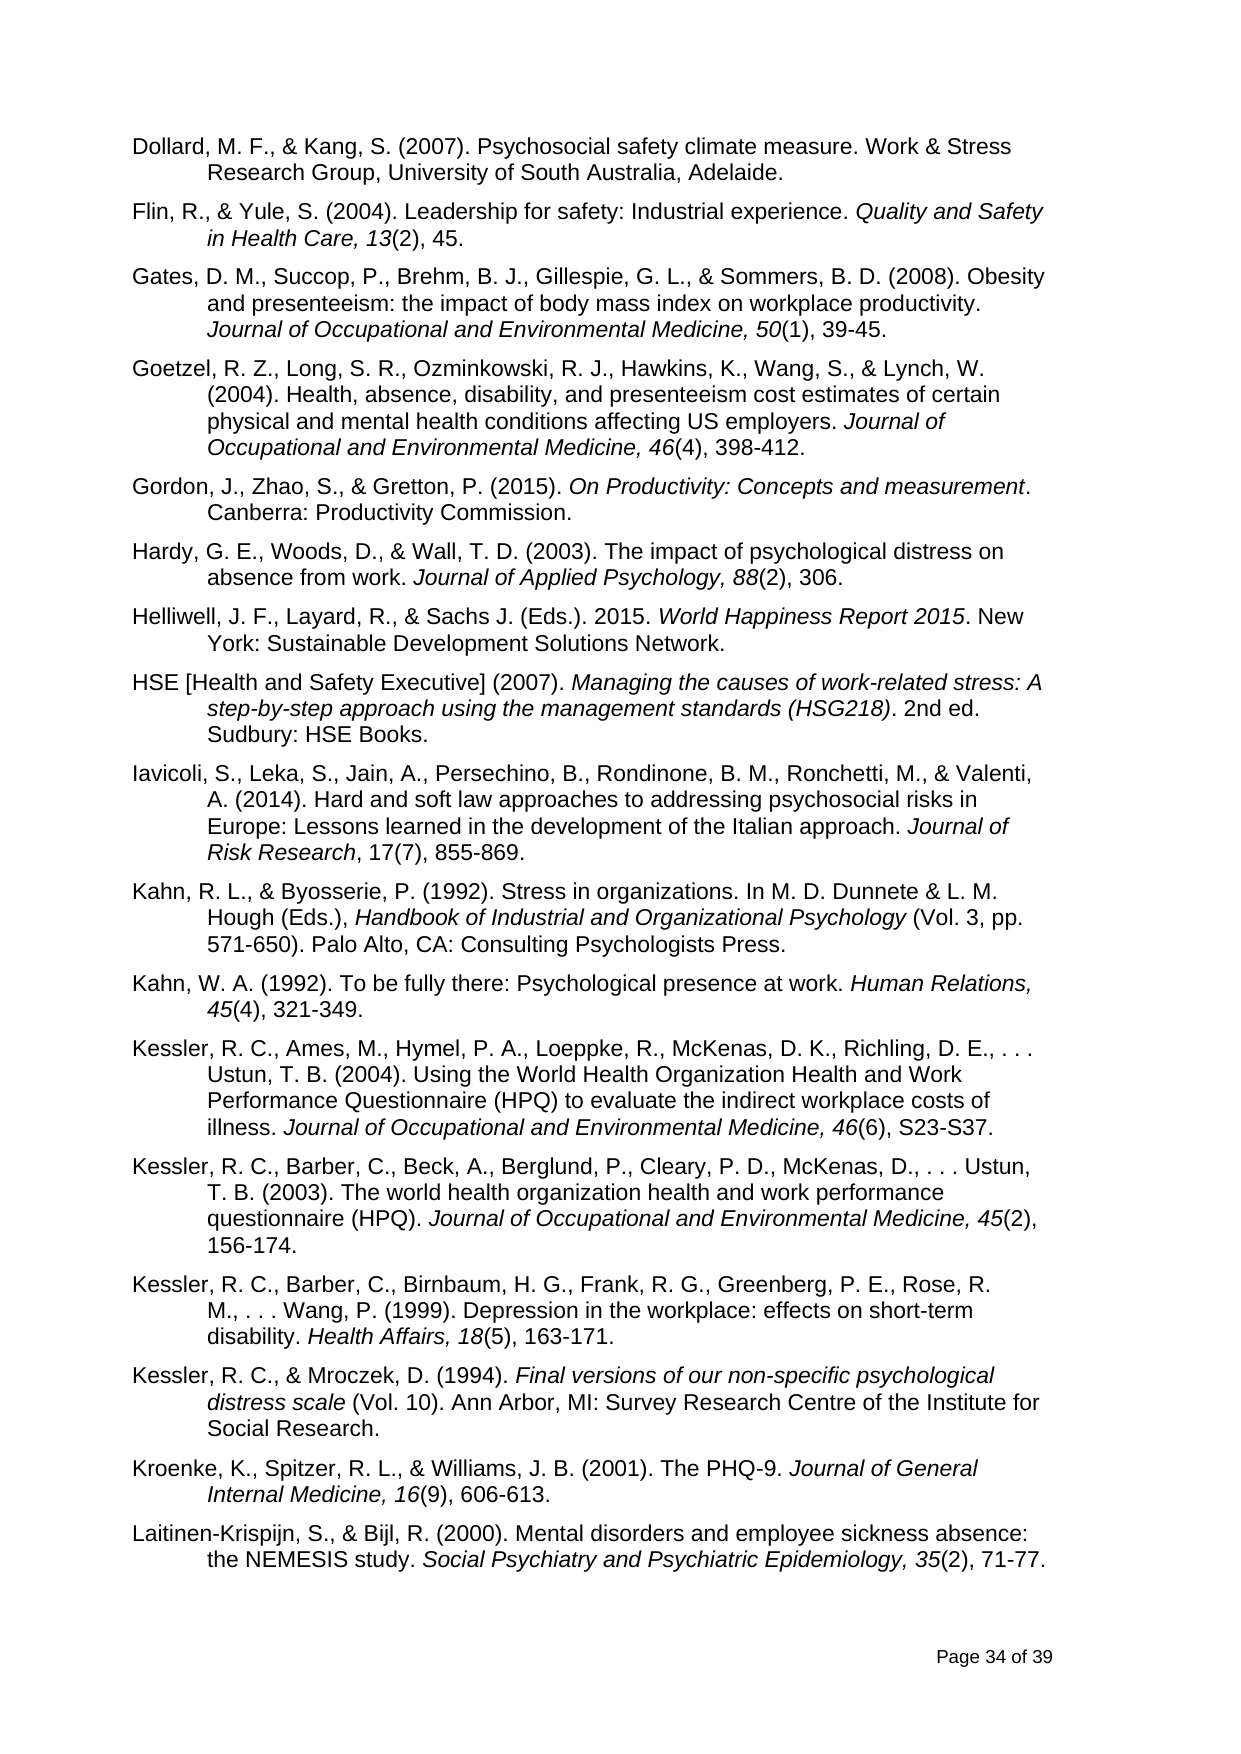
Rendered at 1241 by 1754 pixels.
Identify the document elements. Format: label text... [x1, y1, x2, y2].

text Goetzel, R. Z., Long, S. R., Ozminkowski, R. J., Hawkins, K., Wang, S., & Lynch, W. (2004). Health, absence, disability, and presenteeism cost estimates of certain physical and mental health conditions affecting US employers. Journal of Occupational and Environmental Medicine, 46(4), 398-412. [132, 355, 1053, 460]
text Iavicoli, S., Leka, S., Jain, A., Persechino, B., Rondinone, B. M., Ronchetti, M., & Valenti, A. (2014). Hard and soft law approaches to addressing psychosocial risks in Europe: Lessons learned in the development of the Italian approach. Journal of Risk Research, 17(7), 855-869. [132, 760, 1053, 865]
text Dollard, M. F., & Kang, S. (2007). Psychosocial safety climate measure. Work & Stress Research Group, University of South Australia, Adelaide. [132, 133, 1053, 186]
text HSE [Health and Safety Executive] (2007). Managing the causes of work-related stress: A step-by-step approach using the management standards (HSG218). 2nd ed. Sudbury: HSE Books. [132, 668, 1053, 747]
text Kessler, R. C., Barber, C., Beck, A., Berglund, P., Cleary, P. D., McKenas, D., . . . Ustun, T. B. (2003). The world health organization health and work performance questionnaire (HPQ). Journal of Occupational and Environmental Medicine, 45(2), 156-174. [132, 1153, 1053, 1258]
text Hardy, G. E., Woods, D., & Wall, T. D. (2003). The impact of psychological distress on absence from work. Journal of Applied Psychology, 88(2), 306. [132, 538, 1053, 591]
text Kessler, R. C., Barber, C., Birnbaum, H. G., Frank, R. G., Greenberg, P. E., Rose, R. M., . . . Wang, P. (1999). Depression in the workplace: effects on short-term disability. Health Affairs, 18(5), 163-171. [132, 1271, 1053, 1349]
text Kroenke, K., Spitzer, R. L., & Williams, J. B. (2001). The PHQ‐9. Journal of General Internal Medicine, 16(9), 606-613. [132, 1454, 1053, 1508]
text Flin, R., & Yule, S. (2004). Leadership for safety: Industrial experience. Quality and Safety in Health Care, 13(2), 45. [132, 198, 1053, 251]
text Kessler, R. C., & Mroczek, D. (1994). Final versions of our non-specific psychological distress scale (Vol. 10). Ann Arbor, MI: Survey Research Centre of the Institute for Social Research. [132, 1362, 1053, 1441]
text Kahn, W. A. (1992). To be fully there: Psychological presence at work. Human Relations, 45(4), 321-349. [132, 969, 1053, 1022]
text Kessler, R. C., Ames, M., Hymel, P. A., Loeppke, R., McKenas, D. K., Richling, D. E., . . . Ustun, T. B. (2004). Using the World Health Organization Health and Work Performance Questionnaire (HPQ) to evaluate the indirect workplace costs of illness. Journal of Occupational and Environmental Medicine, 46(6), S23-S37. [132, 1035, 1053, 1140]
text Helliwell, J. F., Layard, R., & Sachs J. (Eds.). 2015. World Happiness Report 2015. New York: Sustainable Development Solutions Network. [132, 603, 1053, 656]
text Gordon, J., Zhao, S., & Gretton, P. (2015). On Productivity: Concepts and measurement. Canberra: Productivity Commission. [132, 473, 1053, 526]
text Kahn, R. L., & Byosserie, P. (1992). Stress in organizations. In M. D. Dunnete & L. M. Hough (Eds.), Handbook of Industrial and Organizational Psychology (Vol. 3, pp. 571-650). Palo Alto, CA: Consulting Psychologists Press. [132, 878, 1053, 957]
text Gates, D. M., Succop, P., Brehm, B. J., Gillespie, G. L., & Sommers, B. D. (2008). Obesity and presenteeism: the impact of body mass index on workplace productivity. Journal of Occupational and Environmental Medicine, 50(1), 39-45. [132, 263, 1053, 342]
text Laitinen-Krispijn, S., & Bijl, R. (2000). Mental disorders and employee sickness absence: the NEMESIS study. Social Psychiatry and Psychiatric Epidemiology, 35(2), 71-77. [132, 1520, 1053, 1573]
